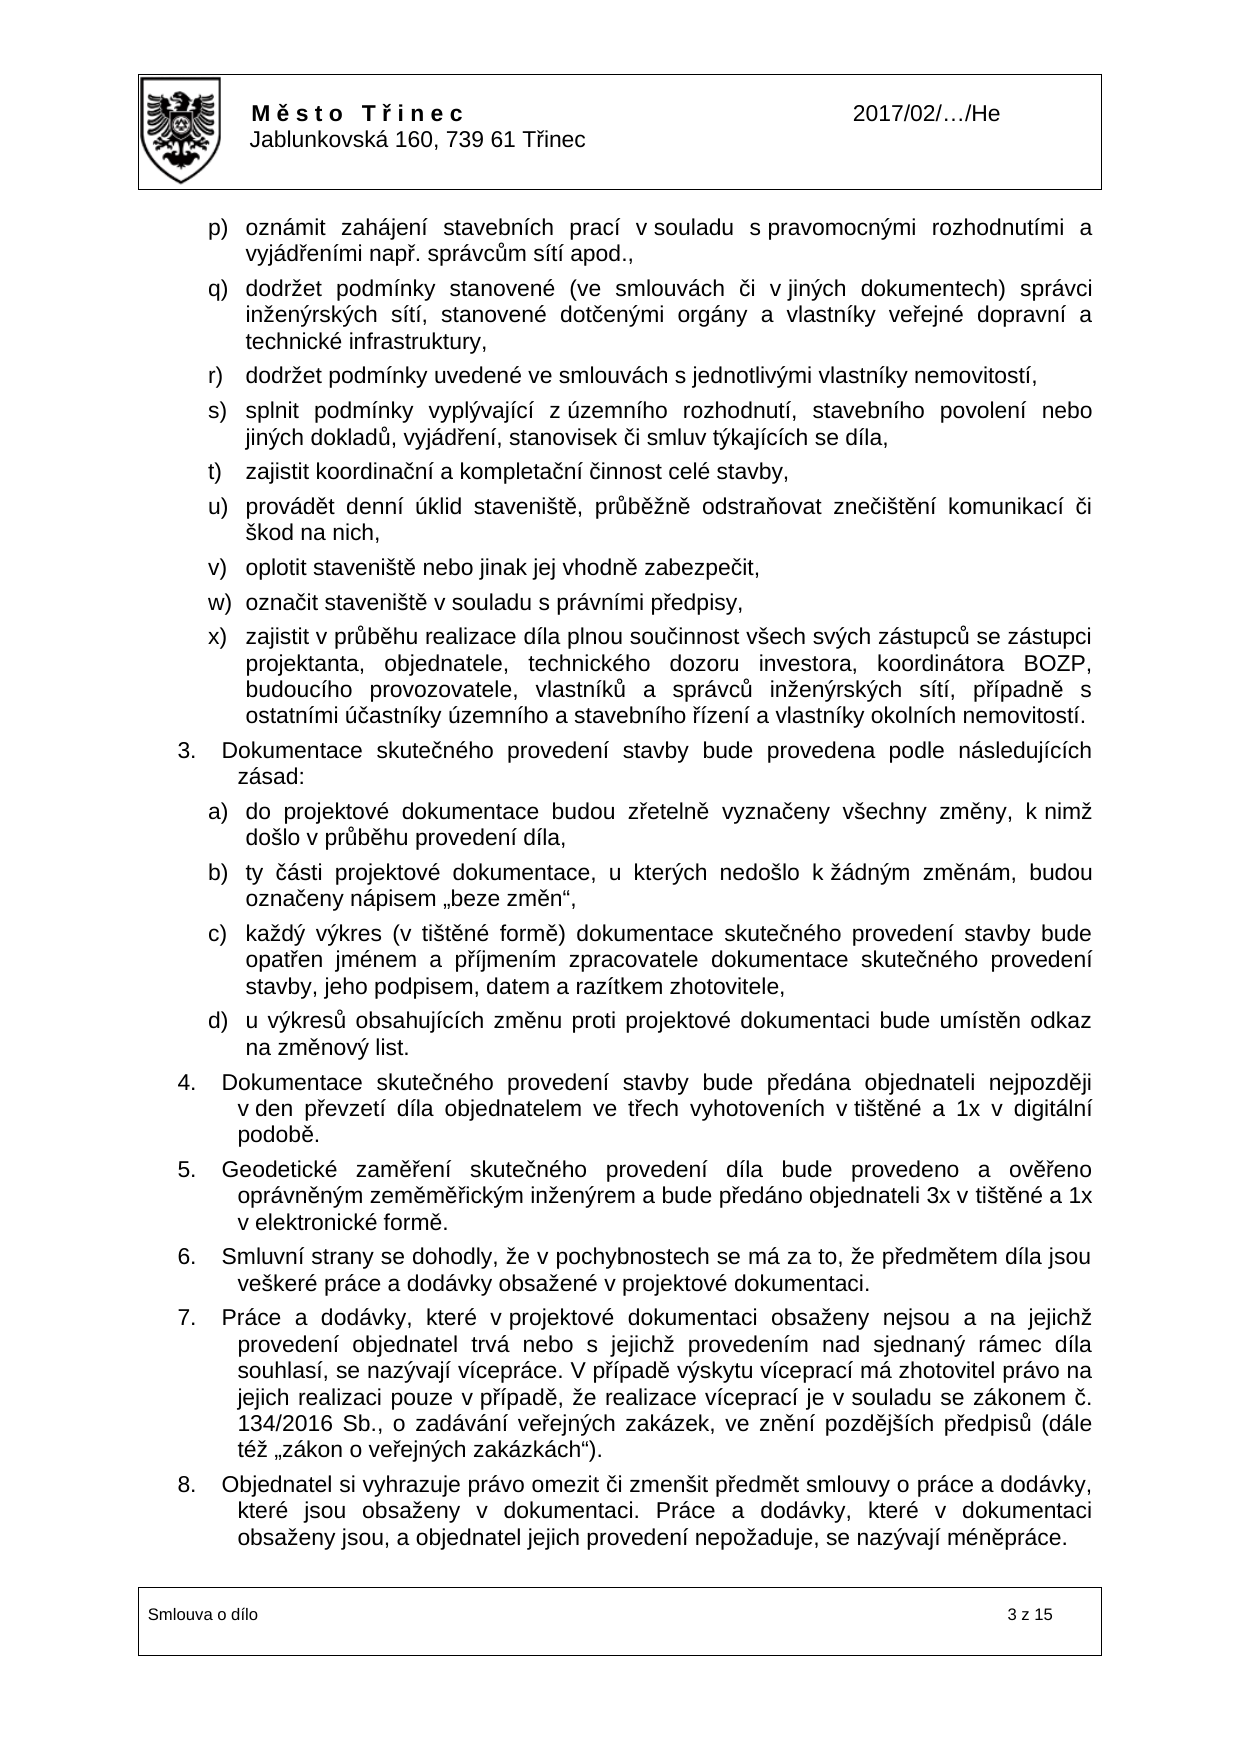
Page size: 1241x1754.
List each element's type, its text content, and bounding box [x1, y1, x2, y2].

subtitle 5. Geodetické zaměření skutečného provedení díla bude provedeno a ověřeno oprávněným zeměměřickým inženýrem a bude předáno objednateli 3x v tištěné a 1x v elektronické formě. [177, 1156, 1093, 1235]
list ty části projektové dokumentace, u kterých nedošlo k žádným změnám, budou označeny nápisem „beze změn“, [208, 859, 1093, 912]
subtitle 3. Dokumentace skutečného provedení stavby bude provedena podle následujících zásad: [177, 737, 1093, 790]
subtitle 4. Dokumentace skutečného provedení stavby bude předána objednateli nejpozději v den převzetí díla objednatelem ve třech vyhotoveních v tištěné a 1x v digitální podobě. [177, 1068, 1093, 1148]
list do projektové dokumentace budou zřetelně vyznačeny všechny změny, k nimž došlo v průběhu provedení díla, [208, 798, 1093, 851]
list dodržet podmínky stanovené (ve smlouvách či v jiných dokumentech) správci inženýrských sítí, stanovené dotčenými orgány a vlastníky veřejné dopravní a technické infrastruktury, [208, 275, 1093, 354]
list splnit podmínky vyplývající z územního rozhodnutí, stavebního povolení nebo jiných dokladů, vyjádření, stanovisek či smluv týkajících se díla, [208, 397, 1093, 450]
list označit staveniště v souladu s právními předpisy, [208, 588, 1093, 615]
list oznámit zahájení stavebních prací v souladu s pravomocnými rozhodnutími a vyjádřeními např. správcům sítí apod., [208, 214, 1093, 267]
list provádět denní úklid staveniště, průběžně odstraňovat znečištění komunikací či škod na nich, [208, 493, 1093, 546]
list zajistit koordinační a kompletační činnost celé stavby, [208, 458, 1093, 484]
list každý výkres (v tištěné formě) dokumentace skutečného provedení stavby bude opatřen jménem a příjmením zpracovatele dokumentace skutečného provedení stavby, jeho podpisem, datem a razítkem zhotovitele, [208, 920, 1093, 999]
subtitle zajistit v průběhu realizace díla plnou součinnost všech svých zástupců se zástupci projektanta, objednatele, technického dozoru investora, koordinátora BOZP, budoucího provozovatele, vlastníků a správců inženýrských sítí, případně s ostatními účastníky územního a stavebního řízení a vlastníky okolních nemovitostí. [208, 623, 1093, 729]
subtitle 7. Práce a dodávky, které v projektové dokumentaci obsaženy nejsou a na jejichž provedení objednatel trvá nebo s jejichž provedením nad sjednaný rámec díla souhlasí, se nazývají vícepráce. V případě výskytu víceprací má zhotovitel právo na jejich realizaci pouze v případě, že realizace víceprací je v souladu se zákonem č. 134/2016 Sb., o zadávání veřejných zakázek, ve znění pozdějších předpisů (dále též „zákon o veřejných zakázkách“). [177, 1304, 1093, 1462]
list oplotit staveniště nebo jinak jej vhodně zabezpečit, [208, 554, 1093, 580]
subtitle 6. Smluvní strany se dohodly, že v pochybnostech se má za to, že předmětem díla jsou veškeré práce a dodávky obsažené v projektové dokumentaci. [177, 1243, 1093, 1296]
list u výkresů obsahujících změnu proti projektové dokumentaci bude umístěn odkaz na změnový list. [208, 1007, 1093, 1060]
subtitle 8. Objednatel si vyhrazuje právo omezit či zmenšit předmět smlouvy o práce a dodávky, které jsou obsaženy v dokumentaci. Práce a dodávky, které v dokumentaci obsaženy jsou, a objednatel jejich provedení nepožaduje, se nazývají méněpráce. [177, 1471, 1093, 1550]
list dodržet podmínky uvedené ve smlouvách s jednotlivými vlastníky nemovitostí, [208, 362, 1093, 389]
